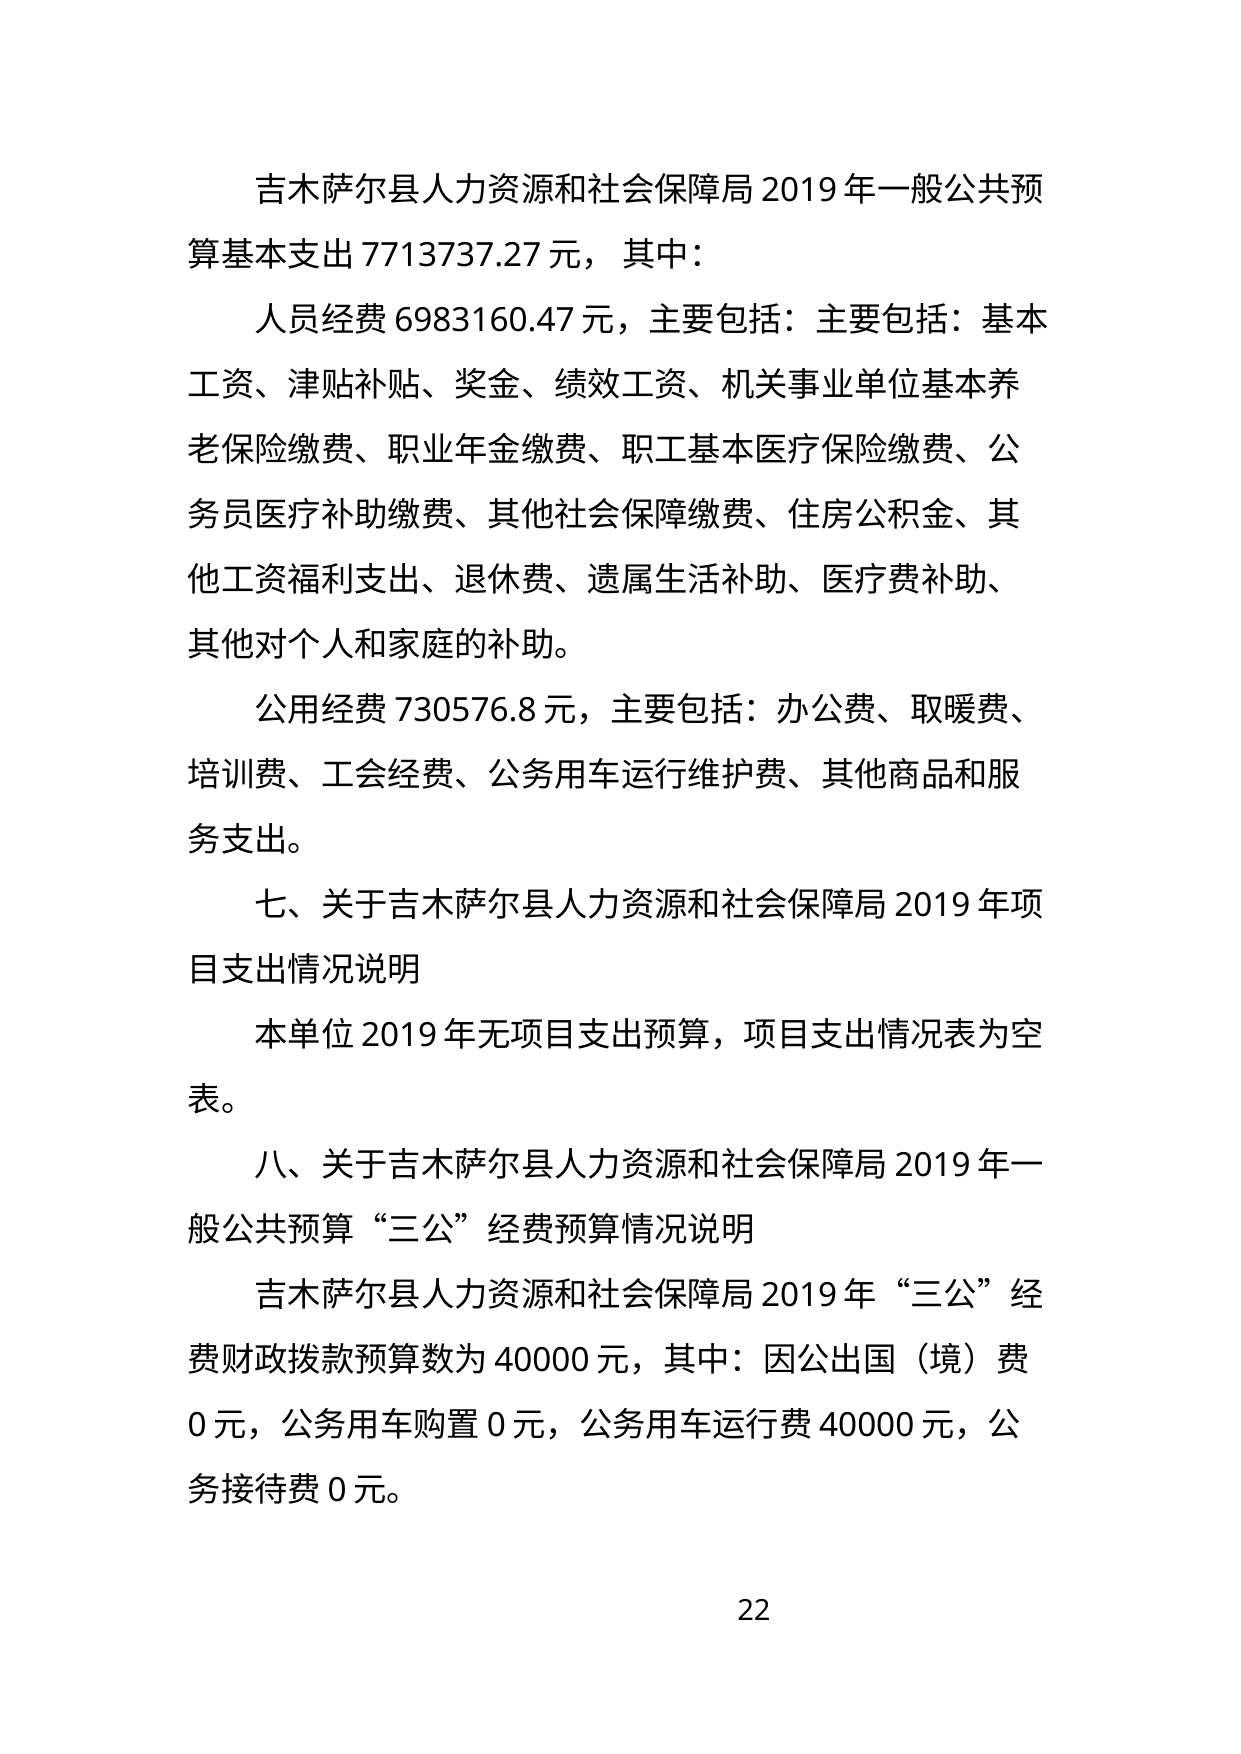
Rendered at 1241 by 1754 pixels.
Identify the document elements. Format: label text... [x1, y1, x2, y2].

text 吉木萨尔县人力资源和社会保障局2019年一般公共预算基本支出7713737.27元， 其中： [187, 155, 1053, 285]
text 吉木萨尔县人力资源和社会保障局2019年“三公”经费财政拨款预算数为40000元，其中：因公出国（境）费0元，公务用车购置0元，公务用车运行费40000元，公务接待费0元。 [187, 1260, 1053, 1520]
text 本单位2019年无项目支出预算，项目支出情况表为空表。 [187, 1000, 1053, 1130]
text 七、关于吉木萨尔县人力资源和社会保障局2019年项目支出情况说明 [187, 870, 1053, 1000]
text 八、关于吉木萨尔县人力资源和社会保障局2019年一般公共预算“三公”经费预算情况说明 [187, 1130, 1053, 1260]
text 人员经费6983160.47元，主要包括：主要包括：基本工资、津贴补贴、奖金、绩效工资、机关事业单位基本养老保险缴费、职业年金缴费、职工基本医疗保险缴费、公务员医疗补助缴费、其他社会保障缴费、住房公积金、其他工资福利支出、退休费、遗属生活补助、医疗费补助、其他对个人和家庭的补助。 [187, 285, 1053, 675]
text 公用经费730576.8元，主要包括：办公费、取暖费、培训费、工会经费、公务用车运行维护费、其他商品和服务支出。 [187, 675, 1053, 870]
